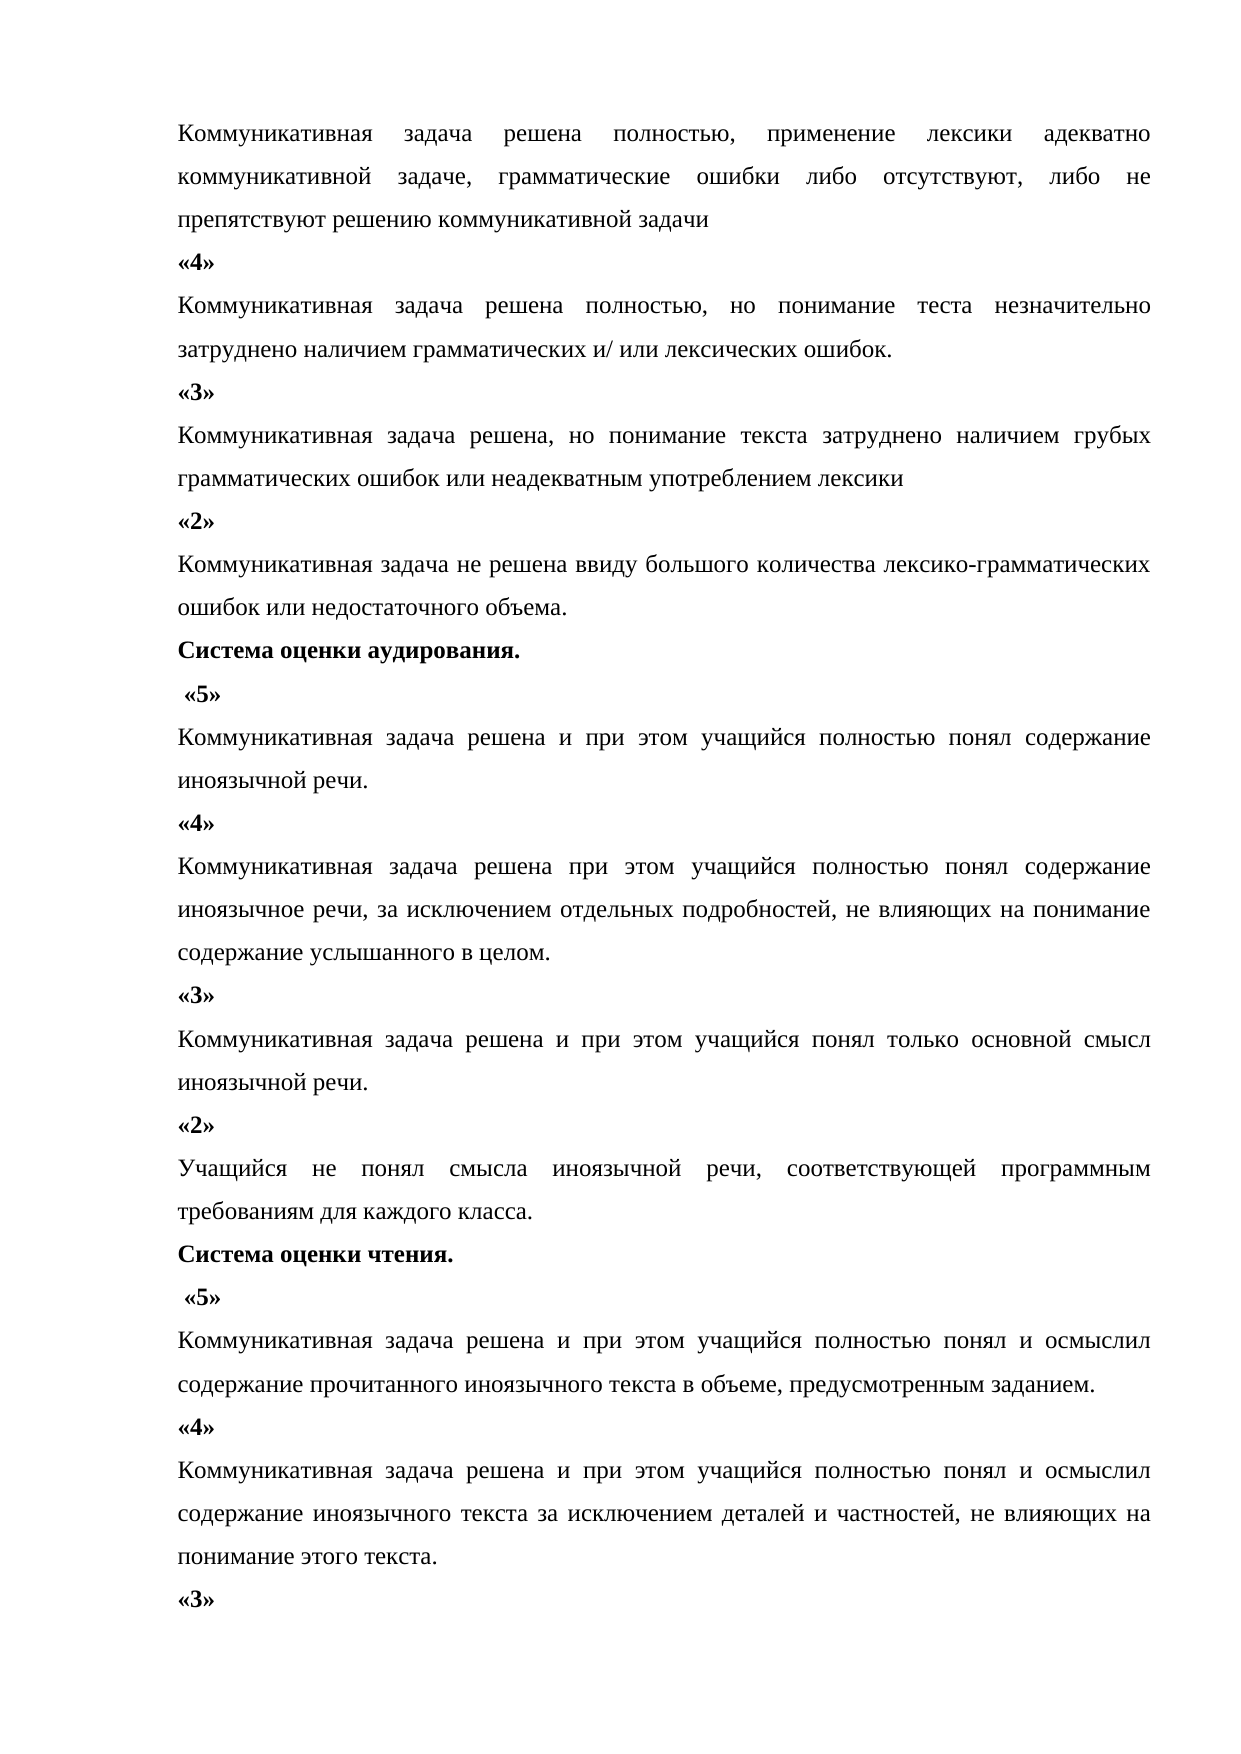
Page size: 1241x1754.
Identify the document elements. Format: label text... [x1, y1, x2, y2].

text «4» [177, 247, 1152, 276]
text Система оценки чтения. [177, 1239, 1152, 1268]
text Коммуникативная задача решена при этом учащийся полностью понял содержание иноязычное речи, за исключением отдельных подробностей, не влияющих на понимание содержание услышанного в целом. [177, 851, 1152, 966]
text Коммуникативная задача решена и при этом учащийся понял только основной смысл иноязычной речи. [177, 1024, 1152, 1096]
text Коммуникативная задача решена, но понимание текста затруднено наличием грубых грамматических ошибок или неадекватным употреблением лексики [177, 420, 1152, 492]
text «3» [177, 377, 1152, 406]
text «5» [177, 679, 1152, 707]
text «2» [177, 506, 1152, 535]
text «5» [177, 1282, 1152, 1311]
text «2» [177, 1110, 1152, 1139]
text Система оценки аудирования. [177, 636, 1152, 664]
text Коммуникативная задача решена и при этом учащийся полностью понял содержание иноязычной речи. [177, 722, 1152, 794]
text «3» [177, 1584, 1152, 1613]
text «4» [177, 1412, 1152, 1441]
text Коммуникативная задача решена и при этом учащийся полностью понял и осмыслил содержание иноязычного текста за исключением деталей и частностей, не влияющих на понимание этого текста. [177, 1455, 1152, 1570]
text Коммуникативная задача решена полностью, применение лексики адекватно коммуникативной задаче, грамматические ошибки либо отсутствуют, либо не препятствуют решению коммуникативной задачи [177, 118, 1152, 233]
text Коммуникативная задача не решена ввиду большого количества лексико-грамматических ошибок или недостаточного объема. [177, 549, 1152, 621]
text Коммуникативная задача решена и при этом учащийся полностью понял и осмыслил содержание прочитанного иноязычного текста в объеме, предусмотренным заданием. [177, 1326, 1152, 1397]
text Коммуникативная задача решена полностью, но понимание теста незначительно затруднено наличием грамматических и/ или лексических ошибок. [177, 291, 1152, 362]
text Учащийся не понял смысла иноязычной речи, соответствующей программным требованиям для каждого класса. [177, 1153, 1152, 1225]
text «3» [177, 981, 1152, 1009]
text «4» [177, 808, 1152, 837]
